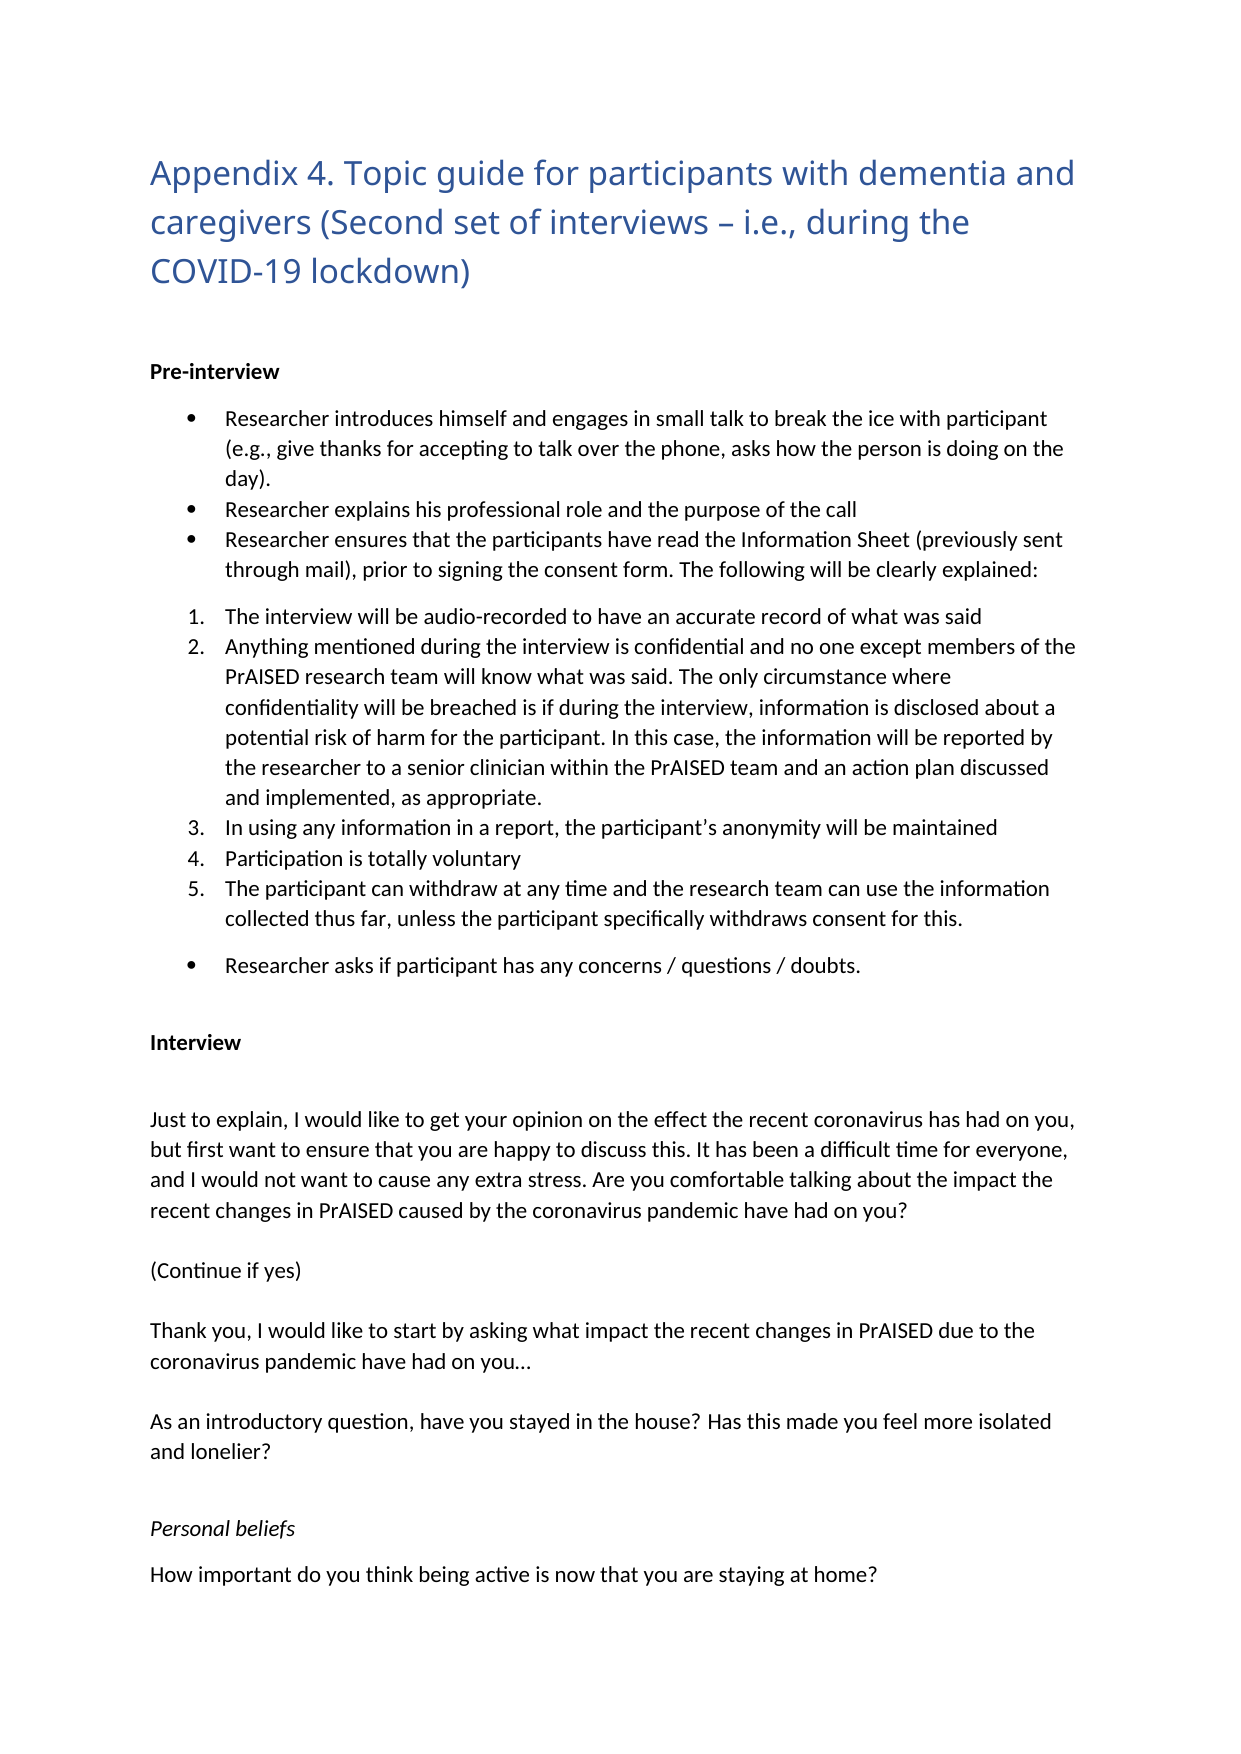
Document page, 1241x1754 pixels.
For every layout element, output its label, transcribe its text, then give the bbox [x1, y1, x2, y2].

text How important do you think being active is now that you are staying at home? [150, 1560, 1090, 1588]
list Researcher asks if participant has any concerns / questions / doubts. [187, 951, 1090, 979]
subtitle Appendix 4. Topic guide for participants with dementia and caregivers (Second set of interviews – i.e., during the COVID-19 lockdown) [150, 150, 1090, 293]
list Researcher explains his professional role and the purpose of the call [187, 495, 1090, 523]
text Just to explain, I would like to get your opinion on the effect the recent coronavirus has had on you, but first want to ensure that you are happy to discuss this. It has been a difficult time for everyone, and I would not want to cause any extra stress. Are you comfortable talking about the impact the recent changes in PrAISED caused by the coronavirus pandemic have had on you? [150, 1105, 1090, 1224]
text Personal beliefs [150, 1514, 1090, 1542]
list The interview will be audio-recorded to have an accurate record of what was said [187, 602, 1090, 630]
text As an introductory question, have you stayed in the house? Has this made you feel more isolated and lonelier? [150, 1407, 1090, 1466]
text Thank you, I would like to start by asking what impact the recent changes in PrAISED due to the coronavirus pandemic have had on you… [150, 1317, 1090, 1375]
list Researcher introduces himself and engages in small talk to break the ice with participant (e.g., give thanks for accepting to talk over the phone, asks how the person is doing on the day). [187, 404, 1090, 493]
list Anything mentioned during the interview is confidential and no one except members of the PrAISED research team will know what was said. The only circumstance where confidentiality will be breached is if during the interview, information is disclosed about a potential risk of harm for the participant. In this case, the information will be reported by the researcher to a senior clinician within the PrAISED team and an action plan discussed and implemented, as appropriate. [187, 632, 1090, 811]
text (Continue if yes) [150, 1256, 1090, 1284]
list Participation is totally voluntary [187, 844, 1090, 872]
list In using any information in a report, the participant’s anonymity will be maintained [187, 813, 1090, 842]
text Pre-interview [150, 357, 1090, 385]
list Researcher ensures that the participants have read the Information Sheet (previously sent through mail), prior to signing the consent form. The following will be clearly explained: [187, 525, 1090, 583]
text Interview [150, 1028, 1090, 1056]
list The participant can withdraw at any time and the research team can use the information collected thus far, unless the participant specifically withdraws consent for this. [187, 874, 1090, 932]
